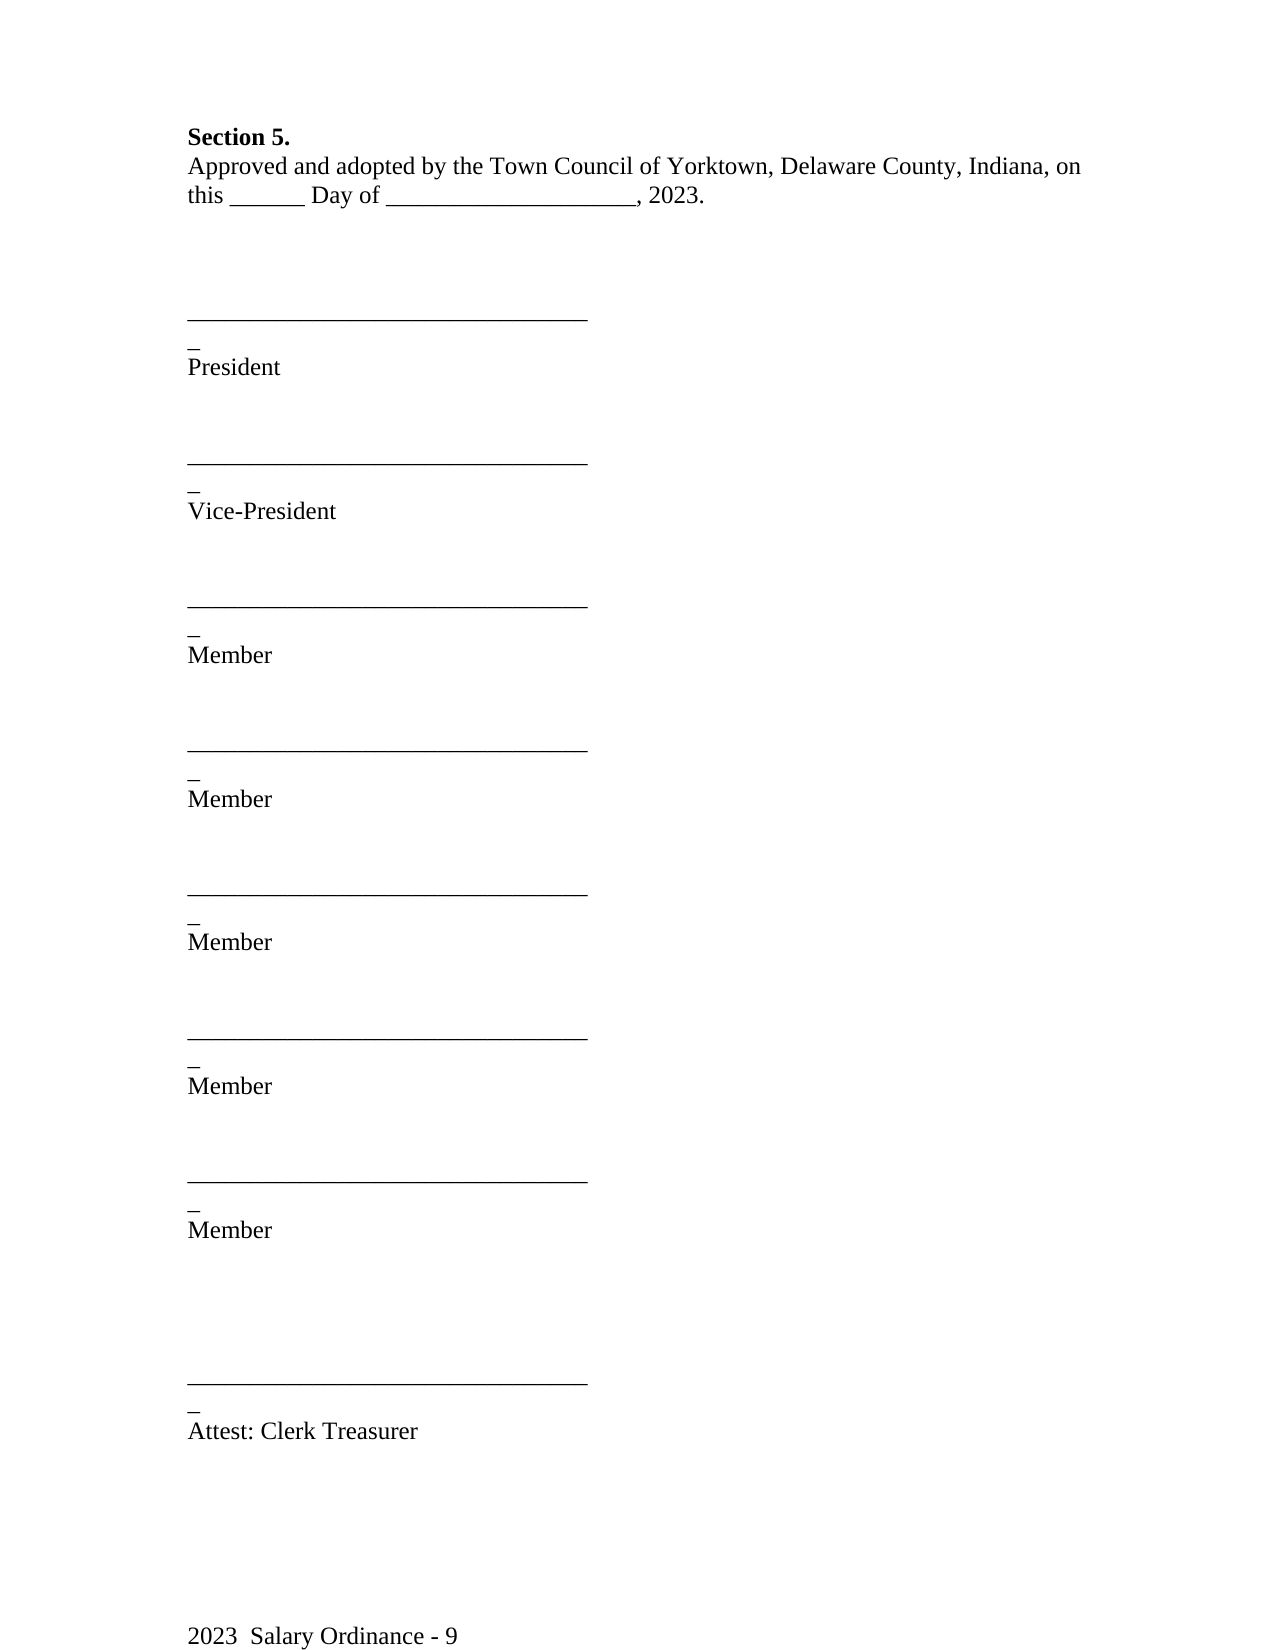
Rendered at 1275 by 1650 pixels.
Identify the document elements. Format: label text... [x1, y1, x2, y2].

text Member [187, 640, 600, 669]
text Member [187, 784, 600, 812]
text Member [187, 1071, 600, 1100]
text President [187, 352, 600, 381]
text Member [187, 1215, 600, 1244]
text _________________________________ [187, 439, 600, 496]
text _________________________________ [187, 295, 600, 352]
text _________________________________ [187, 870, 600, 927]
text Vice-President [187, 496, 600, 525]
text Approved and adopted by the Town Council of Yorktown, Delaware County, Indiana, on this ______ Day of ____________________, 2023. [187, 151, 1087, 209]
text Member [187, 927, 600, 956]
text Section 5. [187, 122, 1087, 151]
text _________________________________ [187, 1157, 600, 1215]
text _________________________________ [187, 1014, 600, 1071]
text _________________________________ [187, 1359, 600, 1416]
text Attest: Clerk Treasurer [187, 1416, 600, 1445]
text _________________________________ [187, 582, 600, 640]
text _________________________________ [187, 726, 600, 784]
